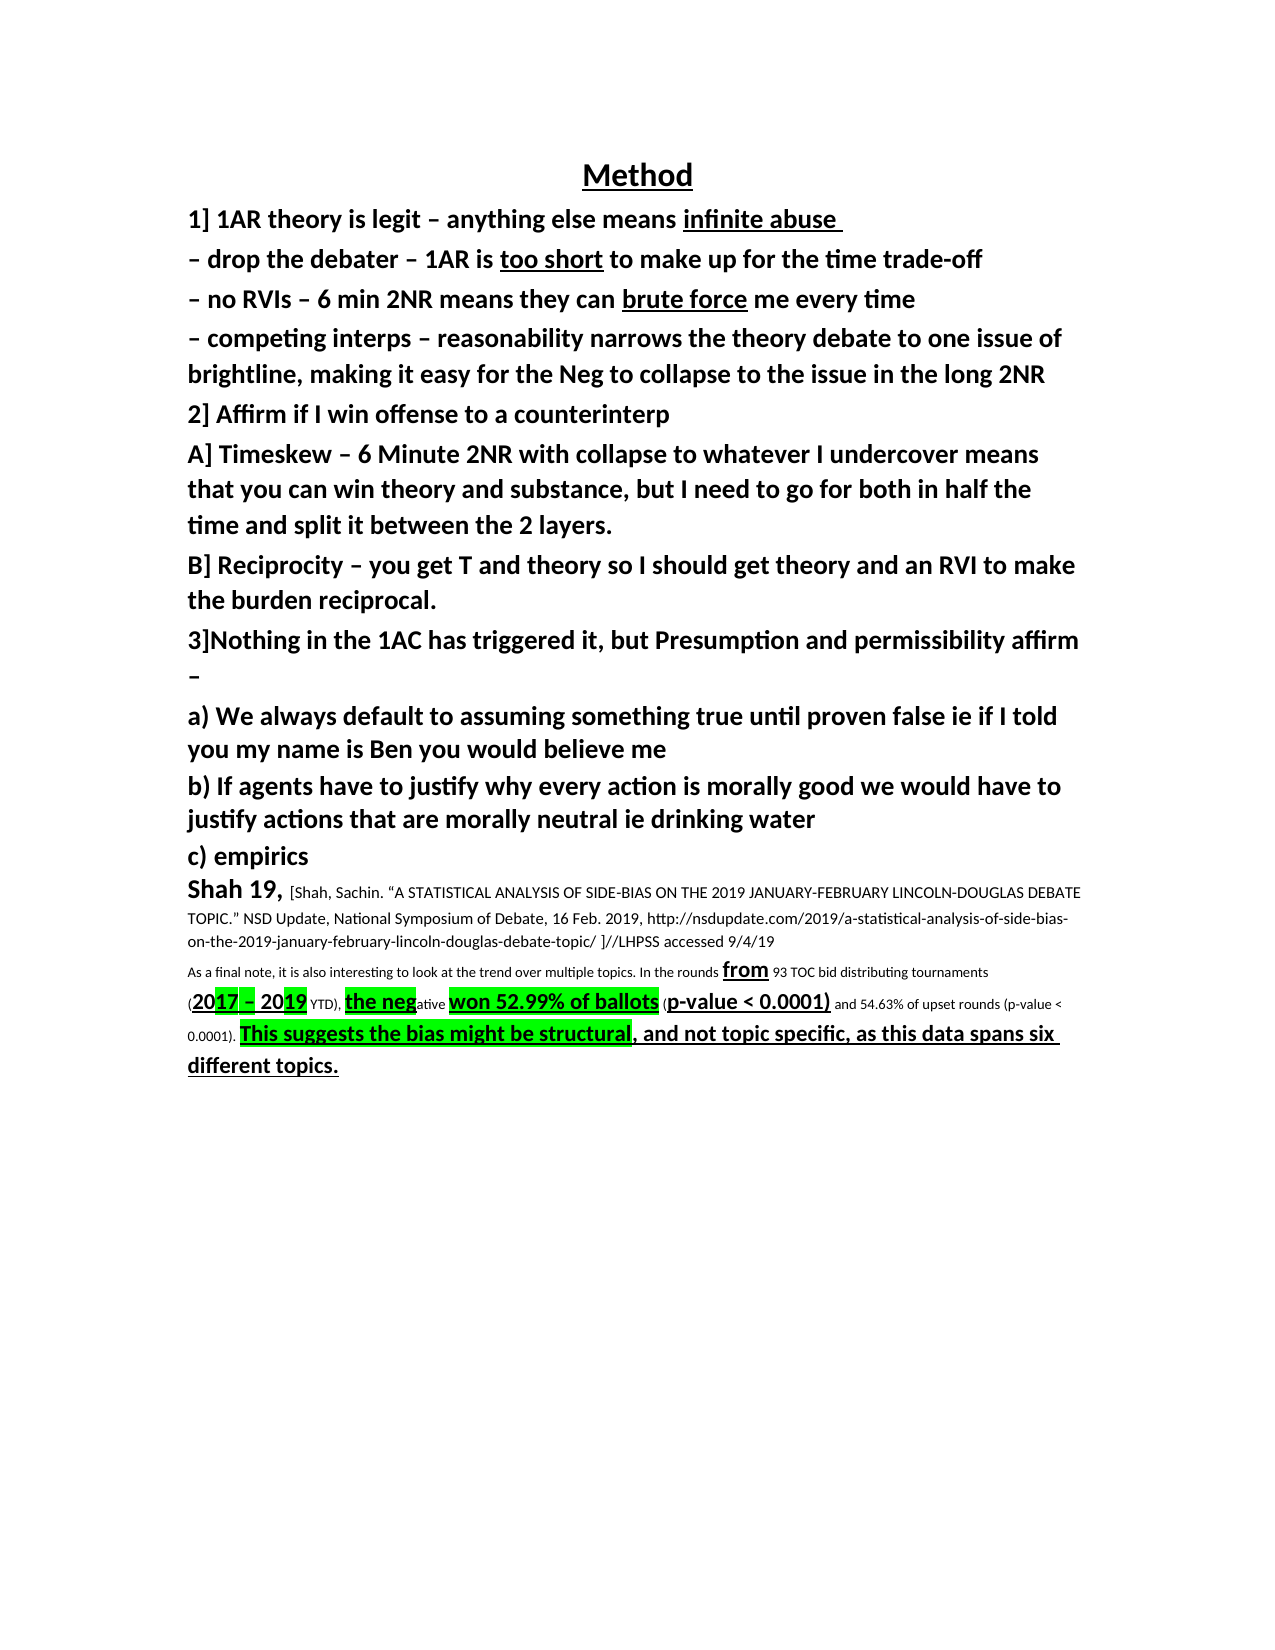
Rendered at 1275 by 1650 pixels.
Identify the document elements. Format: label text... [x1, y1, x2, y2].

subtitle c) empirics [187, 839, 1087, 872]
subtitle B] Reciprocity – you get T and theory so I should get theory and an RVI to make the burden reciprocal. [187, 548, 1087, 617]
subtitle Method [187, 154, 1087, 195]
subtitle 3]Nothing in the 1AC has triggered it, but Presumption and permissibility affirm – [187, 623, 1087, 692]
subtitle A] Timeskew – 6 Minute 2NR with collapse to whatever I undercover means that you can win theory and substance, but I need to go for both in half the time and split it between the 2 layers. [187, 437, 1087, 541]
subtitle – drop the debater – 1AR is too short to make up for the time trade-off [187, 242, 1087, 275]
subtitle – competing interps – reasonability narrows the theory debate to one issue of brightline, making it easy for the Neg to collapse to the issue in the long 2NR [187, 322, 1087, 390]
text As a final note, it is also interesting to look at the trend over multiple topics. In the rounds from 93 TOC bid distributing tournaments (2017 – 2019 YTD), the negative won 52.99% of ballots (p-value < 0.0001) and 54.63% of upset rounds (p-value < 0.0001). This suggests the bias might be structural, and not topic specific, as this data spans six different topics. [187, 955, 1087, 1079]
subtitle a) We always default to assuming something true until proven false ie if I told you my name is Ben you would believe me [187, 699, 1087, 765]
subtitle 2] Affirm if I win offense to a counterinterp [187, 397, 1087, 430]
text Shah 19, [Shah, Sachin. “A STATISTICAL ANALYSIS OF SIDE-BIAS ON THE 2019 JANUARY-FEBRUARY LINCOLN-DOUGLAS DEBATE TOPIC.” NSD Update, National Symposium of Debate, 16 Feb. 2019, http://nsdupdate.com/2019/a-statistical-analysis-of-side-bias-on-the-2019-january-february-lincoln-douglas-debate-topic/ ]//LHPSS accessed 9/4/19 [187, 872, 1087, 952]
subtitle 1] 1AR theory is legit – anything else means infinite abuse [187, 202, 1087, 235]
subtitle b) If agents have to justify why every action is morally good we would have to justify actions that are morally neutral ie drinking water [187, 769, 1087, 835]
subtitle – no RVIs – 6 min 2NR means they can brute force me every time [187, 282, 1087, 315]
